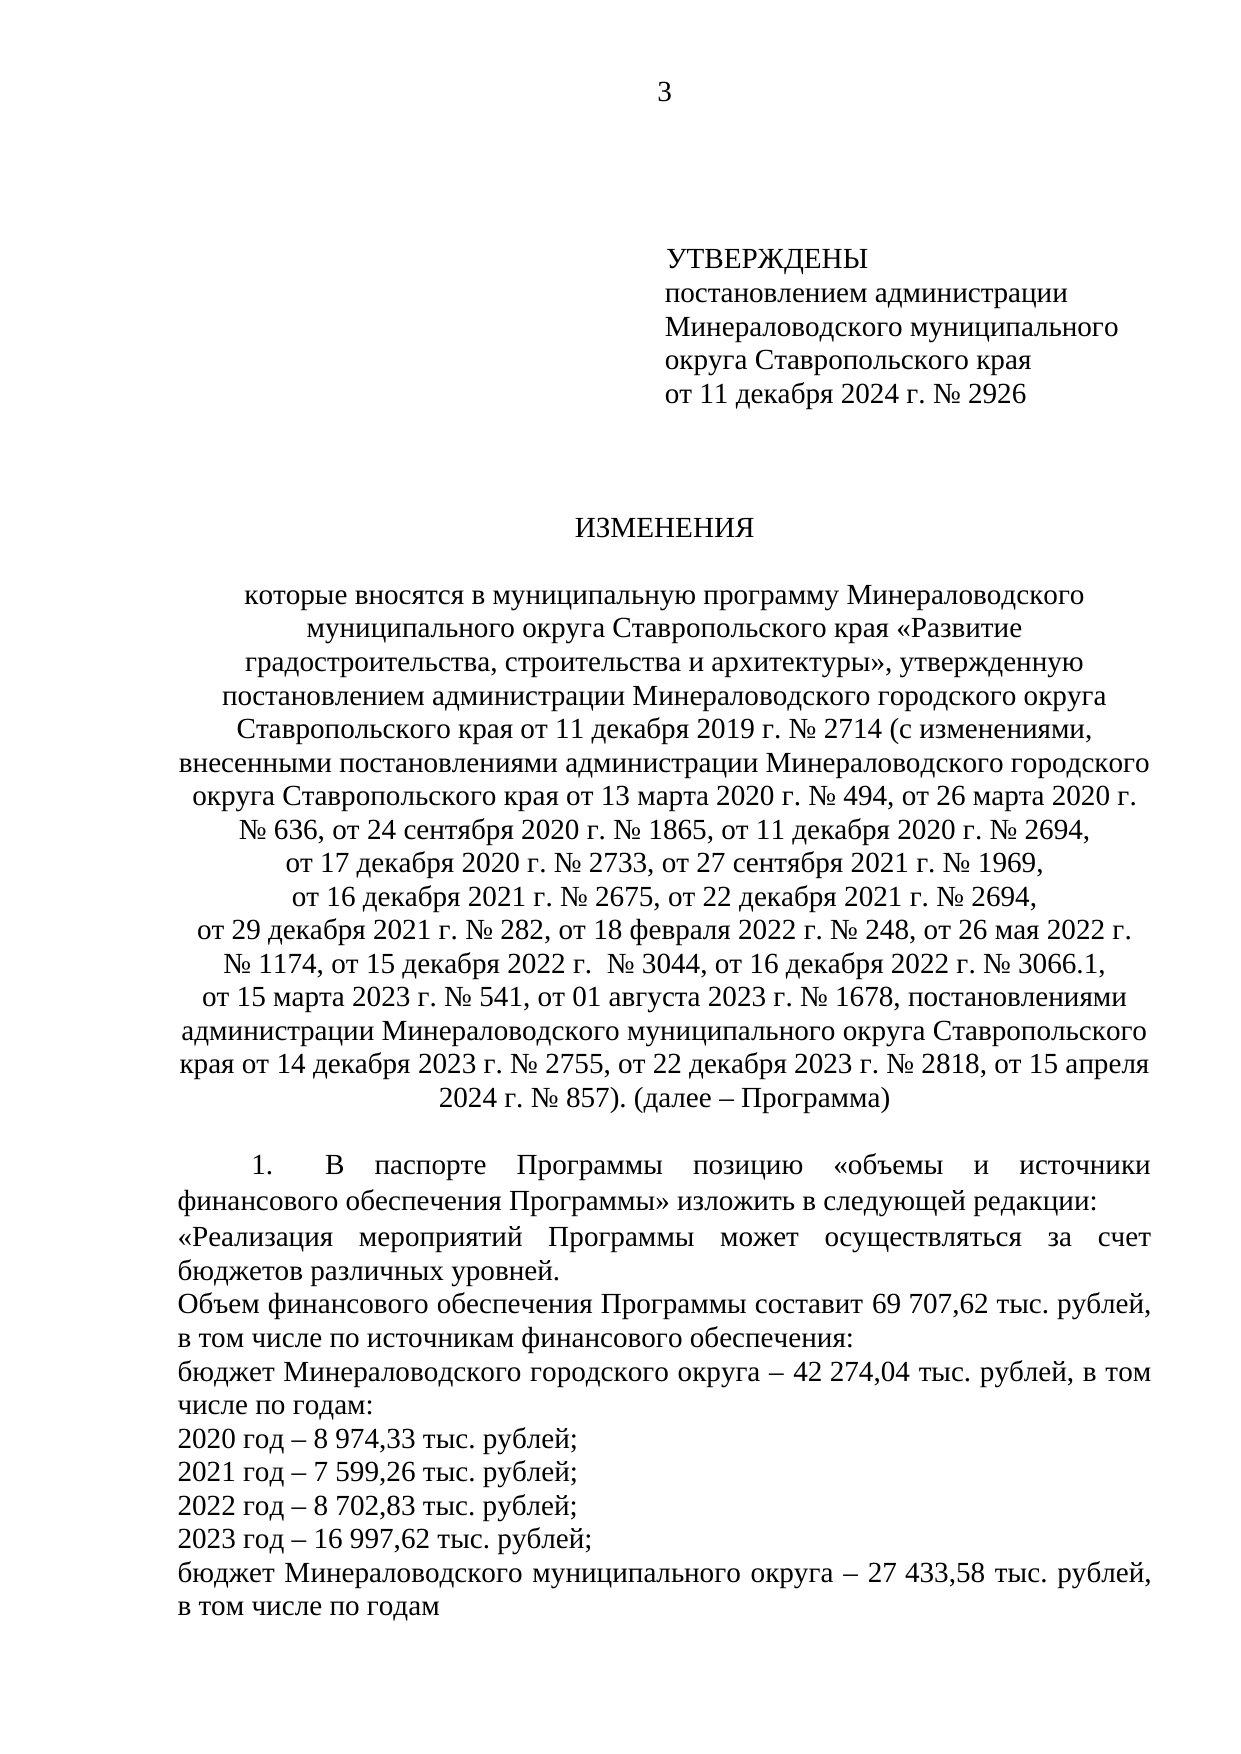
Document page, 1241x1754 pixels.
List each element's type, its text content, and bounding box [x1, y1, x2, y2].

text которые вносятся в муниципальную программу Минераловодского муниципального округа Ставропольского края «Развитие градостроительства, строительства и архитектуры», утвержденную постановлением администрации Минераловодского городского округа Ставропольского края от 11 декабря 2019 г. № 2714 (с изменениями, внесенными постановлениями администрации Минераловодского городского округа Ставропольского края от 13 марта 2020 г. № 494, от 26 марта 2020 г. № 636, от 24 сентября 2020 г. № 1865, от 11 декабря 2020 г. № 2694, от 17 декабря 2020 г. № 2733, от 27 сентября 2021 г. № 1969, от 16 декабря 2021 г. № 2675, от 22 декабря 2021 г. № 2694, от 29 декабря 2021 г. № 282, от 18 февраля 2022 г. № 248, от 26 мая 2022 г. № 1174, от 15 декабря 2022 г. № 3044, от 16 декабря 2022 г. № 3066.1, от 15 марта 2023 г. № 541, от 01 августа 2023 г. № 1678, постановлениями администрации Минераловодского муниципального округа Ставропольского края от 14 декабря 2023 г. № 2755, от 22 декабря 2023 г. № 2818, от 15 апреля 2024 г. № 857). (далее – Программа) [177, 577, 1152, 1114]
text 2020 год – 8 974,33 тыс. рублей; [177, 1421, 1152, 1454]
text 2021 год – 7 599,26 тыс. рублей; [177, 1454, 1152, 1488]
text 2023 год – 16 997,62 тыс. рублей; [177, 1521, 1152, 1555]
text бюджет Минераловодского городского округа – 42 274,04 тыс. рублей, в том числе по годам: [177, 1354, 1152, 1421]
text ИЗМЕНЕНИЯ [177, 510, 1152, 543]
text от 11 декабря 2024 г. № 2926 [664, 376, 1152, 409]
text УТВЕРЖДЕНЫ [177, 242, 1152, 275]
text бюджет Минераловодского муниципального округа – 27 433,58 тыс. рублей, в том числе по годам [177, 1555, 1152, 1622]
text «Реализация мероприятий Программы может осуществляться за счет бюджетов различных уровней. [177, 1219, 1152, 1287]
list В паспорте Программы позицию «объемы и источники финансового обеспечения Программы» изложить в следующей редакции: [177, 1147, 1152, 1217]
text Объем финансового обеспечения Программы составит 69 707,62 тыс. рублей, в том числе по источникам финансового обеспечения: [177, 1287, 1152, 1354]
text постановлением администрации [664, 275, 1152, 309]
text Минераловодского муниципального округа Ставропольского края [664, 309, 1152, 376]
text 2022 год – 8 702,83 тыс. рублей; [177, 1488, 1152, 1521]
